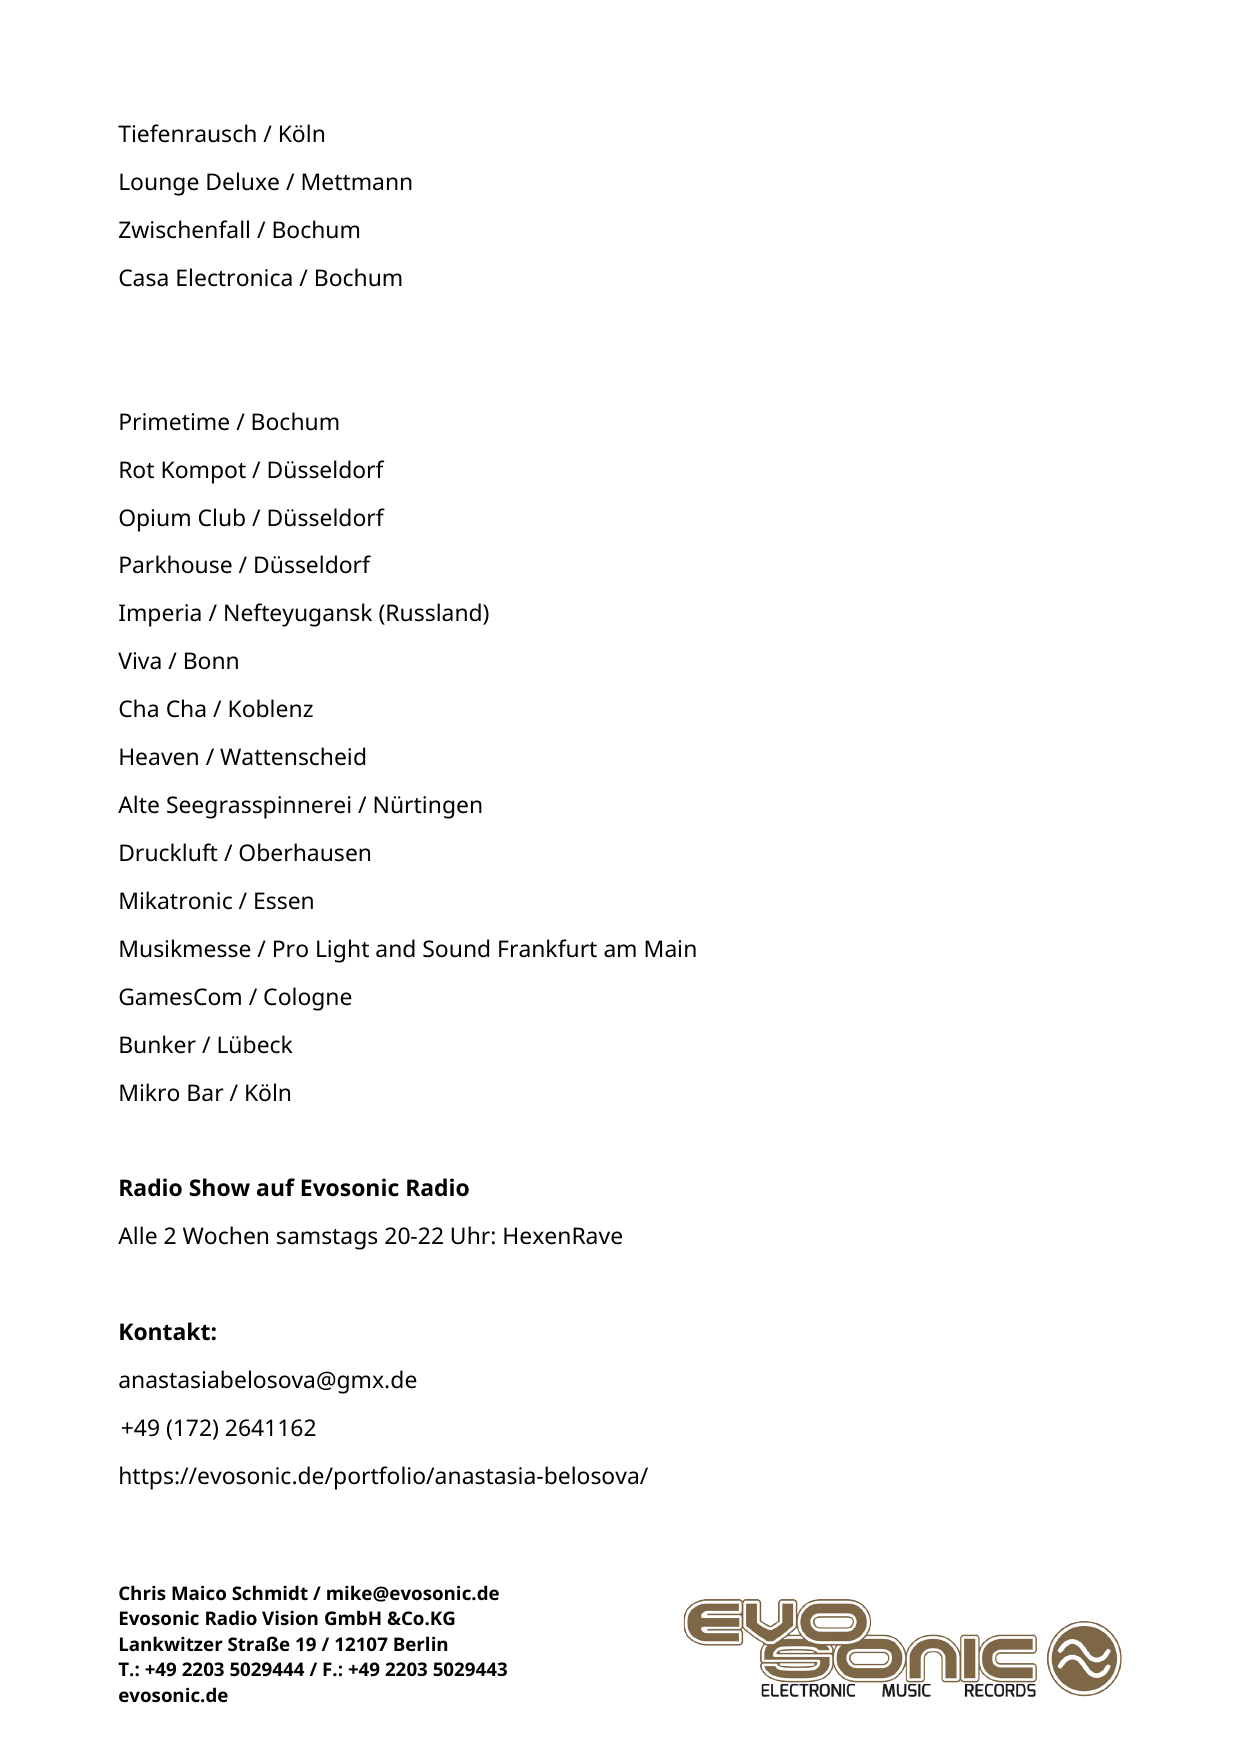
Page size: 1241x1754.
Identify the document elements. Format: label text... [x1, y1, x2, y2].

text GamesCom / Cologne [118, 981, 1122, 1012]
text Opium Club / Düsseldorf [118, 501, 1122, 533]
text Viva / Bonn [118, 645, 1122, 676]
text Druckluft / Oberhausen [118, 837, 1122, 868]
text Primetime / Bochum [118, 406, 1122, 437]
text Alle 2 Wochen samstags 20-22 Uhr: HexenRave [118, 1220, 1122, 1251]
text anastasiabelosova@gmx.de [118, 1364, 1122, 1395]
text Lounge Deluxe / Mettmann [118, 166, 1122, 197]
text Kontakt: [118, 1316, 1122, 1347]
text Zwischenfall / Bochum [118, 214, 1122, 245]
picture [683, 1599, 1122, 1699]
text Bunker / Lübeck [118, 1028, 1122, 1060]
text Mikatronic / Essen [118, 885, 1122, 916]
text Parkhouse / Düsseldorf [118, 549, 1122, 581]
text Casa Electronica / Bochum [118, 262, 1122, 293]
text +49 (172) 2641162 [118, 1412, 1122, 1443]
text Imperia / Nefteyugansk (Russland) [118, 597, 1122, 628]
text Rot Kompot / Düsseldorf [118, 453, 1122, 485]
text Heaven / Wattenscheid [118, 741, 1122, 772]
text Radio Show auf Evosonic Radio [118, 1172, 1122, 1203]
text https://evosonic.de/portfolio/anastasia-belosova/ [118, 1460, 1122, 1491]
text Alte Seegrasspinnerei / Nürtingen [118, 789, 1122, 820]
text Tiefenrausch / Köln [118, 118, 1122, 149]
text Musikmesse / Pro Light and Sound Frankfurt am Main [118, 933, 1122, 964]
text Cha Cha / Koblenz [118, 693, 1122, 724]
text Mikro Bar / Köln [118, 1076, 1122, 1108]
